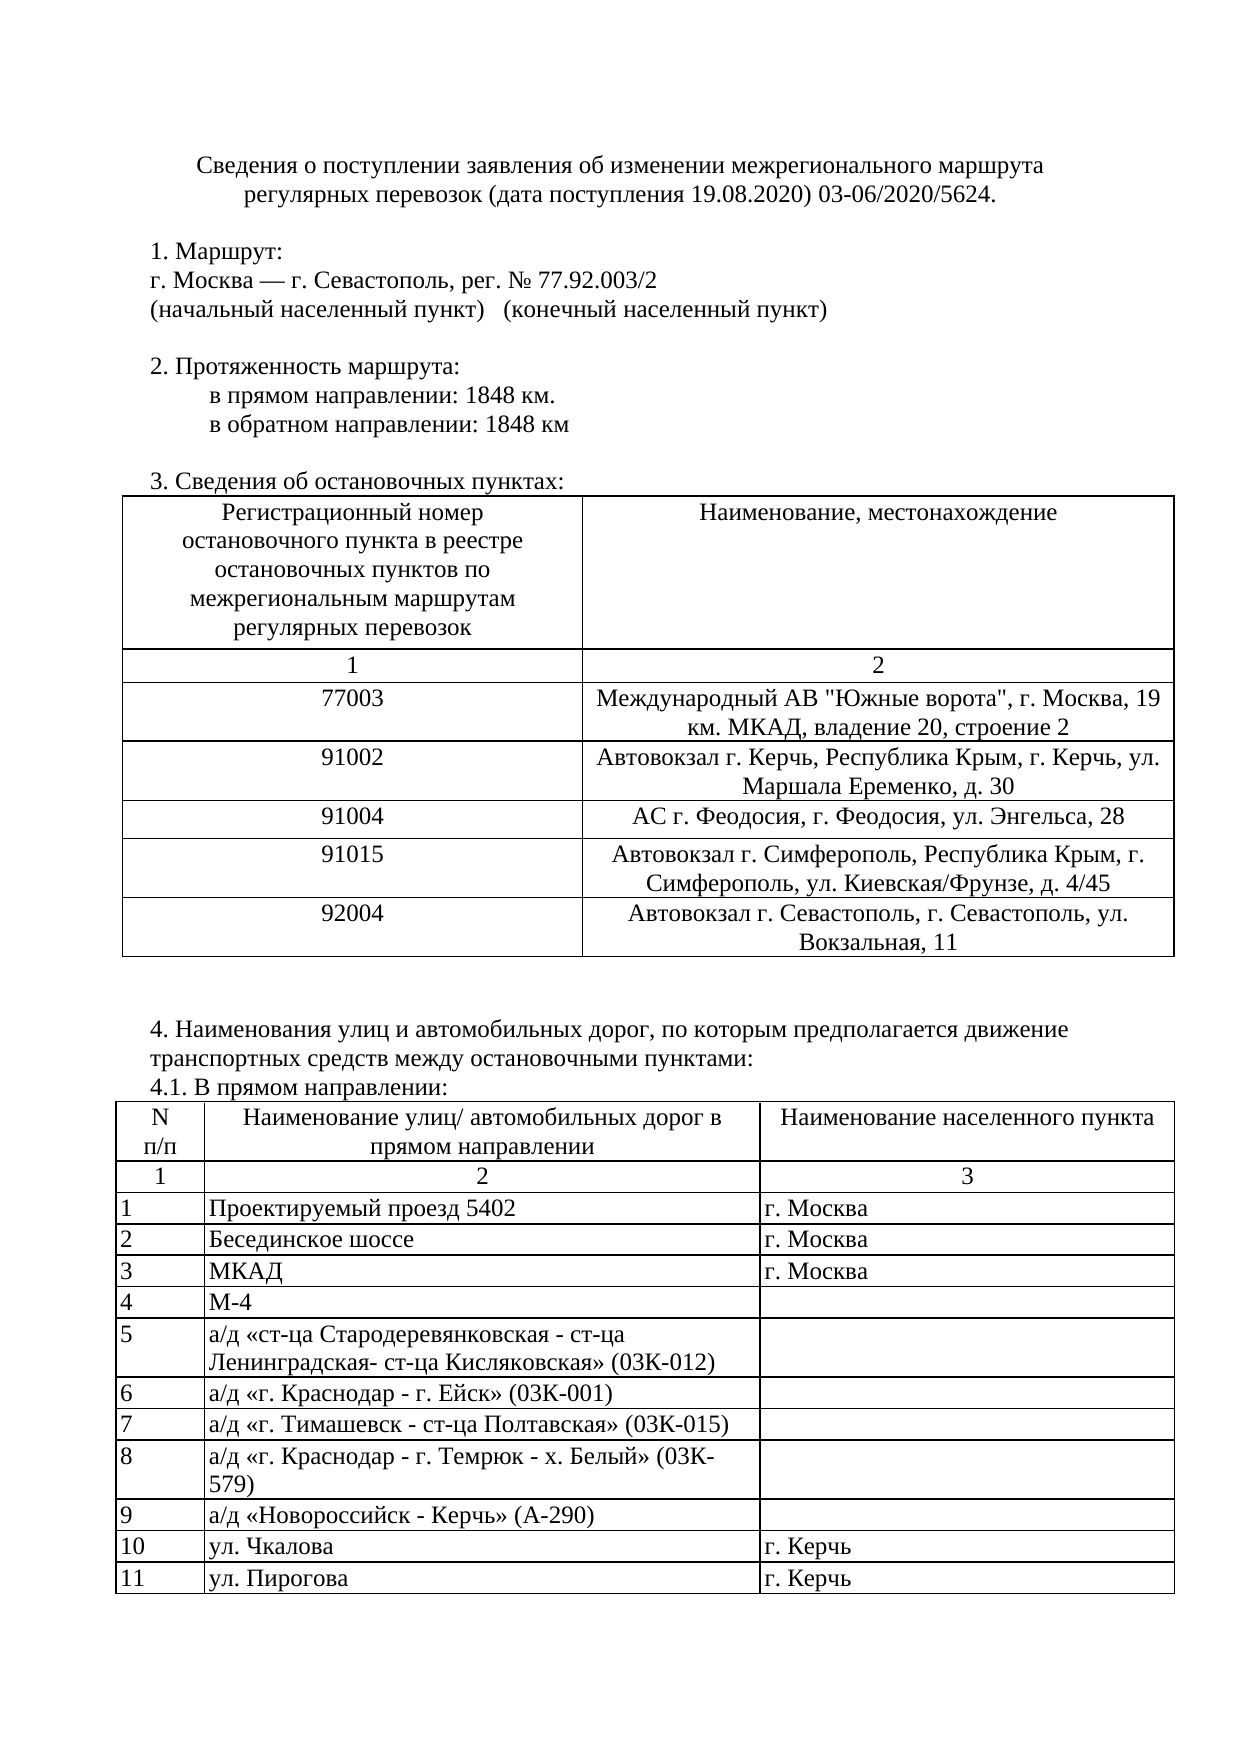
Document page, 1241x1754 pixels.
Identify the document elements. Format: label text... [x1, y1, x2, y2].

table_cell 77003 [123, 683, 582, 740]
table_cell 5 [117, 1319, 204, 1376]
text (начальный населенный пункт) (конечный населенный пункт) [150, 294, 1090, 322]
table_cell 2 [205, 1162, 759, 1191]
table_cell 1 [117, 1162, 204, 1191]
table_cell МКАД [205, 1256, 759, 1286]
table_cell ул. Чкалова [205, 1531, 759, 1561]
table_cell [761, 1378, 1174, 1408]
table_cell 1 [117, 1193, 204, 1223]
table_header Регистрационный номер остановочного пункта в реестре остановочных пунктов по межрегиональным маршрутам регулярных перевозок [123, 497, 582, 648]
table_cell 7 [117, 1409, 204, 1439]
table_header N п/п [117, 1102, 204, 1160]
table_cell 3 [117, 1256, 204, 1286]
table_cell 91004 [123, 801, 582, 837]
table_cell 11 [117, 1563, 204, 1593]
text г. Москва — г. Севастополь, рег. № 77.92.003/2 [150, 265, 1090, 294]
table_header Наименование, местонахождение [583, 497, 1173, 648]
table_cell г. Керчь [761, 1563, 1174, 1593]
table_cell 9 [117, 1500, 204, 1530]
table_cell а/д «г. Краснодар - г. Ейск» (03К-001) [205, 1378, 759, 1408]
table_cell 10 [117, 1531, 204, 1561]
table_cell М-4 [205, 1287, 759, 1317]
table_cell 91015 [123, 839, 582, 896]
table_cell 91002 [123, 742, 582, 799]
text Сведения о поступлении заявления об изменении межрегионального маршрута регулярных перевозок (дата поступления 19.08.2020) 03-06/2020/5624. [150, 150, 1090, 207]
text 4. Наименования улиц и автомобильных дорог, по которым предполагается движение транспортных средств между остановочными пунктами: [150, 1014, 1090, 1072]
table_cell Автовокзал г. Севастополь, г. Севастополь, ул. Вокзальная, 11 [583, 898, 1173, 956]
table_cell [761, 1409, 1174, 1439]
table_cell Проектируемый проезд 5402 [205, 1193, 759, 1223]
table_cell Международный АВ "Южные ворота", г. Москва, 19 км. МКАД, владение 20, строение 2 [583, 683, 1173, 740]
text 3. Сведения об остановочных пунктах: [150, 466, 1090, 495]
table_cell АС г. Феодосия, г. Феодосия, ул. Энгельса, 28 [583, 801, 1173, 837]
table_cell [761, 1287, 1174, 1317]
table_cell 8 [117, 1441, 204, 1498]
text в обратном направлении: 1848 км [150, 409, 1090, 437]
table_cell 2 [583, 650, 1173, 681]
table_cell 6 [117, 1378, 204, 1408]
table_header Наименование улиц/ автомобильных дорог в прямом направлении [205, 1102, 760, 1160]
table_cell Автовокзал г. Керчь, Республика Крым, г. Керчь, ул. Маршала Еременко, д. 30 [583, 742, 1173, 799]
table_cell 2 [117, 1225, 204, 1254]
table_cell г. Москва [761, 1193, 1174, 1223]
table_cell 3 [761, 1162, 1174, 1191]
text в прямом направлении: 1848 км. [150, 380, 1090, 409]
text 1. Маршрут: [150, 236, 1090, 265]
table_cell [761, 1441, 1174, 1498]
table_cell Автовокзал г. Симферополь, Республика Крым, г. Симферополь, ул. Киевская/Фрунзе, д. 4/45 [583, 839, 1173, 896]
table_cell г. Москва [761, 1256, 1174, 1286]
table_cell Бесединское шоссе [205, 1225, 759, 1254]
table_cell 92004 [123, 898, 582, 956]
table_cell а/д «г. Краснодар - г. Темрюк - х. Белый» (03К-579) [205, 1441, 759, 1498]
table_cell 4 [117, 1287, 204, 1317]
table_cell [761, 1500, 1174, 1530]
text 4.1. В прямом направлении: [150, 1072, 1090, 1101]
table_cell [761, 1319, 1174, 1376]
table_cell ул. Пирогова [205, 1563, 759, 1593]
table_cell 1 [123, 650, 582, 681]
table_header Наименование населенного пункта [761, 1102, 1174, 1160]
text 2. Протяженность маршрута: [150, 351, 1090, 380]
table_cell а/д «ст-ца Стародеревянковская - ст-ца Ленинградская- ст-ца Кисляковская» (03К-012) [205, 1319, 759, 1376]
table_cell а/д «Новороссийск - Керчь» (А-290) [205, 1500, 759, 1530]
table_cell г. Керчь [761, 1531, 1174, 1561]
table_cell а/д «г. Тимашевск - ст-ца Полтавская» (03К-015) [205, 1409, 759, 1439]
table_cell г. Москва [761, 1225, 1174, 1254]
